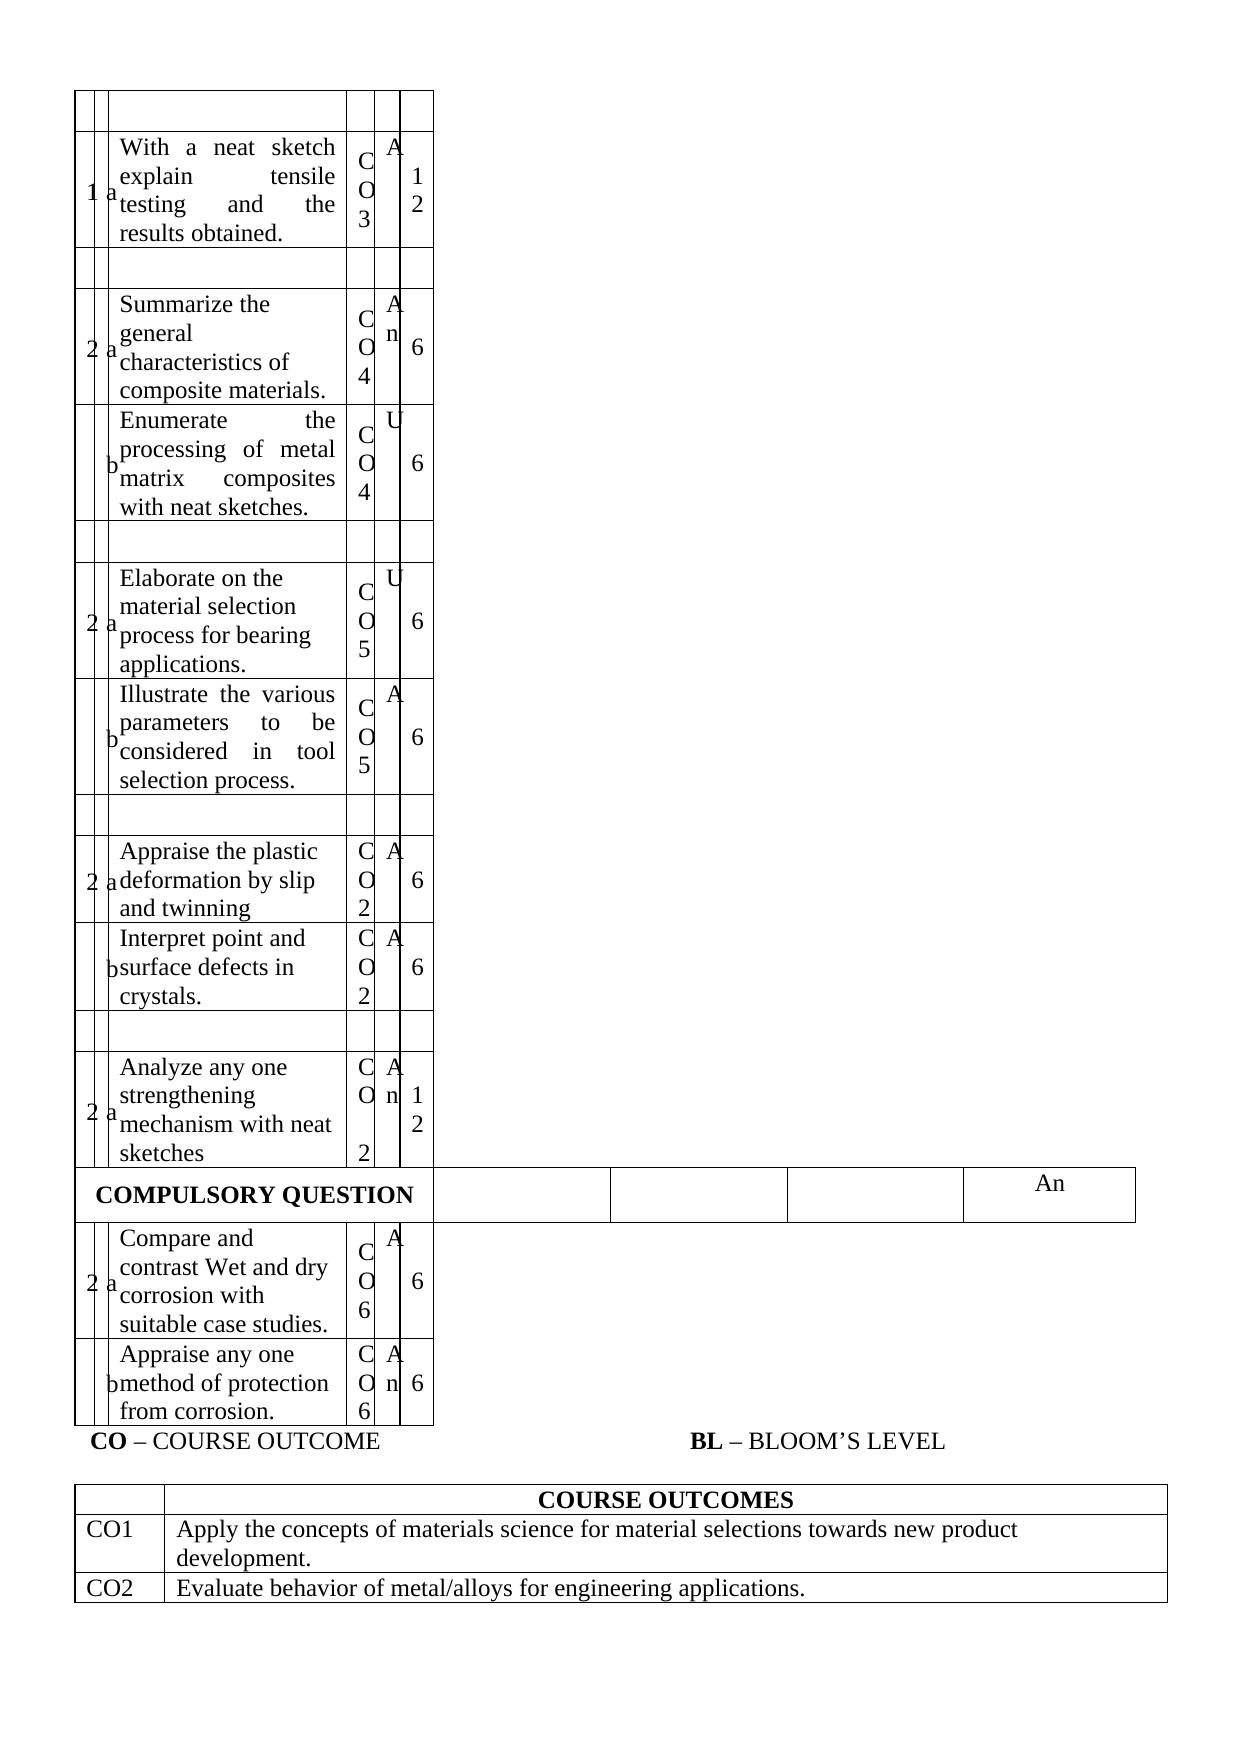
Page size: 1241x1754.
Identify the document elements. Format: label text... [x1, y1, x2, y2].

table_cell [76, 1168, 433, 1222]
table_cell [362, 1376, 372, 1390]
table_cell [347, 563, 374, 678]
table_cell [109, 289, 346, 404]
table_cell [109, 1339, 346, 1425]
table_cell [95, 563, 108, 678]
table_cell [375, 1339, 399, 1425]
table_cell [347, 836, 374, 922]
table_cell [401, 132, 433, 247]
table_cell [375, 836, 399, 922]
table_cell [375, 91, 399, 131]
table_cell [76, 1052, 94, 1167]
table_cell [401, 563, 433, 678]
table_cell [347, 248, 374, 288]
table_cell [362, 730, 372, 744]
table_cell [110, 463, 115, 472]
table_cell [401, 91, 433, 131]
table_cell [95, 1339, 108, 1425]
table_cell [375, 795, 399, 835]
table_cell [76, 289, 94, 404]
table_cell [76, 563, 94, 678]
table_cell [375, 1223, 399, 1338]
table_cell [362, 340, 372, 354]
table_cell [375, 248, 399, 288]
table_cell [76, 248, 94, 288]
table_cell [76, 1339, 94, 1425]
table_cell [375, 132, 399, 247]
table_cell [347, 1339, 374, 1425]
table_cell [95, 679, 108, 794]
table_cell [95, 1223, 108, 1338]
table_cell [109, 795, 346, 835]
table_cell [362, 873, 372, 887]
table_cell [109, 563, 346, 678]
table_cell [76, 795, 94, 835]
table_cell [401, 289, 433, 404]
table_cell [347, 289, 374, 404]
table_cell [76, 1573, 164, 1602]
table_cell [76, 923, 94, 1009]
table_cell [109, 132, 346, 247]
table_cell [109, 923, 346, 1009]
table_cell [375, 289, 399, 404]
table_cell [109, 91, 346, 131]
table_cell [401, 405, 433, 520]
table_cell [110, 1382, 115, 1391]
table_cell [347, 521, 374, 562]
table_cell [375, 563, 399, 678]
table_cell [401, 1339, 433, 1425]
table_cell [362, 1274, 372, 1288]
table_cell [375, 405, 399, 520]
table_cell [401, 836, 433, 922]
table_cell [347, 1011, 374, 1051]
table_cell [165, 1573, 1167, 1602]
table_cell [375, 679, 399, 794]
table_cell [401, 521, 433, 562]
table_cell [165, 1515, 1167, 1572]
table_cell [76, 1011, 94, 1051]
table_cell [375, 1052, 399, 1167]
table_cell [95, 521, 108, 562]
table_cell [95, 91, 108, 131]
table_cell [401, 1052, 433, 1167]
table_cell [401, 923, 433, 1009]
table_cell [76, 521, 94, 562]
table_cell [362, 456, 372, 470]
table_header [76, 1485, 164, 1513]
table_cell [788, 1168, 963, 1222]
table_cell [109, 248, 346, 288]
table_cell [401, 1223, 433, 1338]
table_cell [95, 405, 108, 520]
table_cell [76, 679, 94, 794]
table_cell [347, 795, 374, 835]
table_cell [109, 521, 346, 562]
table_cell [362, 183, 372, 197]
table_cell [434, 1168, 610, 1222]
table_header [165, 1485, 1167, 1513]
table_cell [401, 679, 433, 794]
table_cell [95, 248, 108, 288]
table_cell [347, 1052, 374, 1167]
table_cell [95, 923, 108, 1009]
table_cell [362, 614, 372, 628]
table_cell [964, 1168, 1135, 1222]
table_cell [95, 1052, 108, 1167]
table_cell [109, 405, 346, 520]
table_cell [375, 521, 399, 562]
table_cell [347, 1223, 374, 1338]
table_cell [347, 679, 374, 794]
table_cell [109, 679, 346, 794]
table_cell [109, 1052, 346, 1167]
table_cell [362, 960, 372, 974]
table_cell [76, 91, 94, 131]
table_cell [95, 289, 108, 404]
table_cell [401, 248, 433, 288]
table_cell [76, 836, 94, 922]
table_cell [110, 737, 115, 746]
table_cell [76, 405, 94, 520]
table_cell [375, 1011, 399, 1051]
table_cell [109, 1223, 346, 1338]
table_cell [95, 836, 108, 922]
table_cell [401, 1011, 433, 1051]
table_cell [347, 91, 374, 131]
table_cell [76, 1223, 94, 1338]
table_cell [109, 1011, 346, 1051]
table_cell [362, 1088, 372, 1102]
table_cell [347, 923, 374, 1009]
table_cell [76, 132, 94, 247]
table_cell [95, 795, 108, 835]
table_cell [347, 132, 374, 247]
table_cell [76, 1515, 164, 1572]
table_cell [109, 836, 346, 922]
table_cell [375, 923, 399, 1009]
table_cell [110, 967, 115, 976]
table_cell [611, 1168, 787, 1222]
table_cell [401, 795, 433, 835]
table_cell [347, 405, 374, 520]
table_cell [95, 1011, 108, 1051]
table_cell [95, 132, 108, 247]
text CO – COURSE OUTCOME BL – BLOOM’S LEVEL [90, 1426, 1150, 1455]
